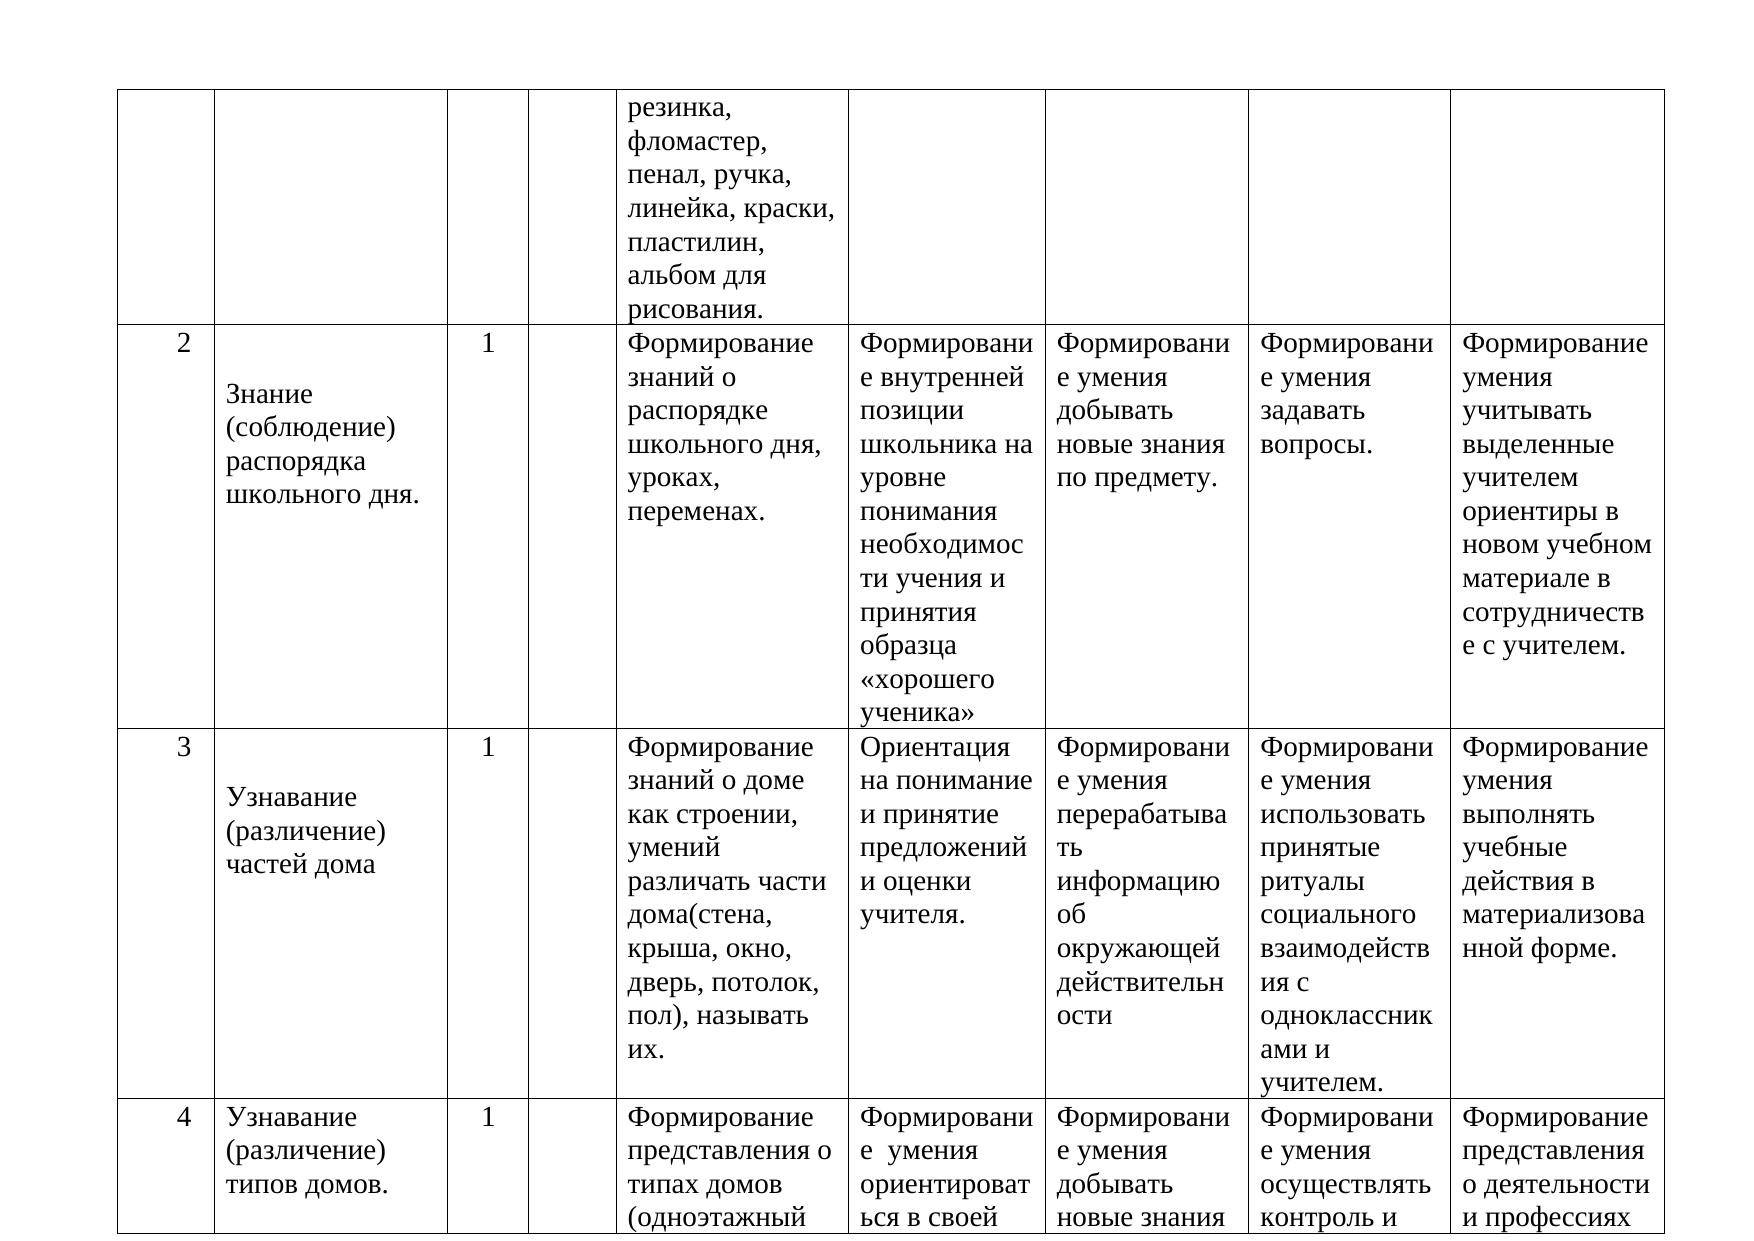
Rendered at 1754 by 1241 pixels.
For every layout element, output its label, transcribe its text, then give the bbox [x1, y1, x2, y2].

table_cell Ориентация на понимание и принятие предложений и оценки учителя. [849, 729, 1045, 1098]
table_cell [1249, 90, 1450, 324]
table_cell Формирование умения выполнять учебные действия в материализованной форме. [1451, 729, 1664, 1098]
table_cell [617, 90, 848, 324]
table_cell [617, 1099, 848, 1233]
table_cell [849, 90, 1045, 324]
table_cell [1046, 1099, 1248, 1233]
table_cell [529, 90, 616, 324]
table_cell [118, 325, 214, 728]
table_cell Формирование знаний о доме как строении, умений различать части дома(стена, крыша, окно, дверь, потолок, пол), называть их. [617, 729, 848, 1098]
table_cell Формирование умения задавать вопросы. [1249, 325, 1450, 728]
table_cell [1451, 90, 1664, 324]
table_cell [118, 1099, 214, 1233]
table_cell [118, 729, 214, 1098]
table_cell 1 [448, 1099, 528, 1233]
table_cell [1249, 1099, 1450, 1233]
table_cell 1 [448, 90, 528, 324]
table_cell Формирование умения добывать новые знания по предмету. [1046, 325, 1248, 728]
table_cell Формирование умения учитывать выделенные учителем ориентиры в новом учебном материале в сотрудничестве с учителем. [1451, 325, 1664, 728]
table_cell Узнавание (различение) частей дома [215, 729, 447, 1098]
table_cell [529, 1099, 616, 1233]
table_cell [215, 90, 447, 324]
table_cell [849, 1099, 1045, 1233]
table_cell Формирование внутренней позиции школьника на уровне понимания необходимости учения и принятия образца «хорошего ученика» [849, 325, 1045, 728]
table_cell 1 [448, 729, 528, 1098]
table_cell Формирование умения перерабатывать информацию об окружающей действительности [1046, 729, 1248, 1098]
table_cell Знание (соблюдение) распорядка школьного дня. [215, 325, 447, 728]
table_cell 1 [448, 325, 528, 728]
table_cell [1046, 90, 1248, 324]
table_cell [118, 90, 214, 324]
table_cell Формирование умения использовать принятые ритуалы социального взаимодействия с одноклассниками и учителем. [1249, 729, 1450, 1098]
table_cell [529, 729, 616, 1098]
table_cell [215, 1099, 447, 1233]
table_cell Формирование знаний о распорядке школьного дня, уроках, переменах. [617, 325, 848, 728]
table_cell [1451, 1099, 1664, 1233]
table_cell [529, 325, 616, 728]
